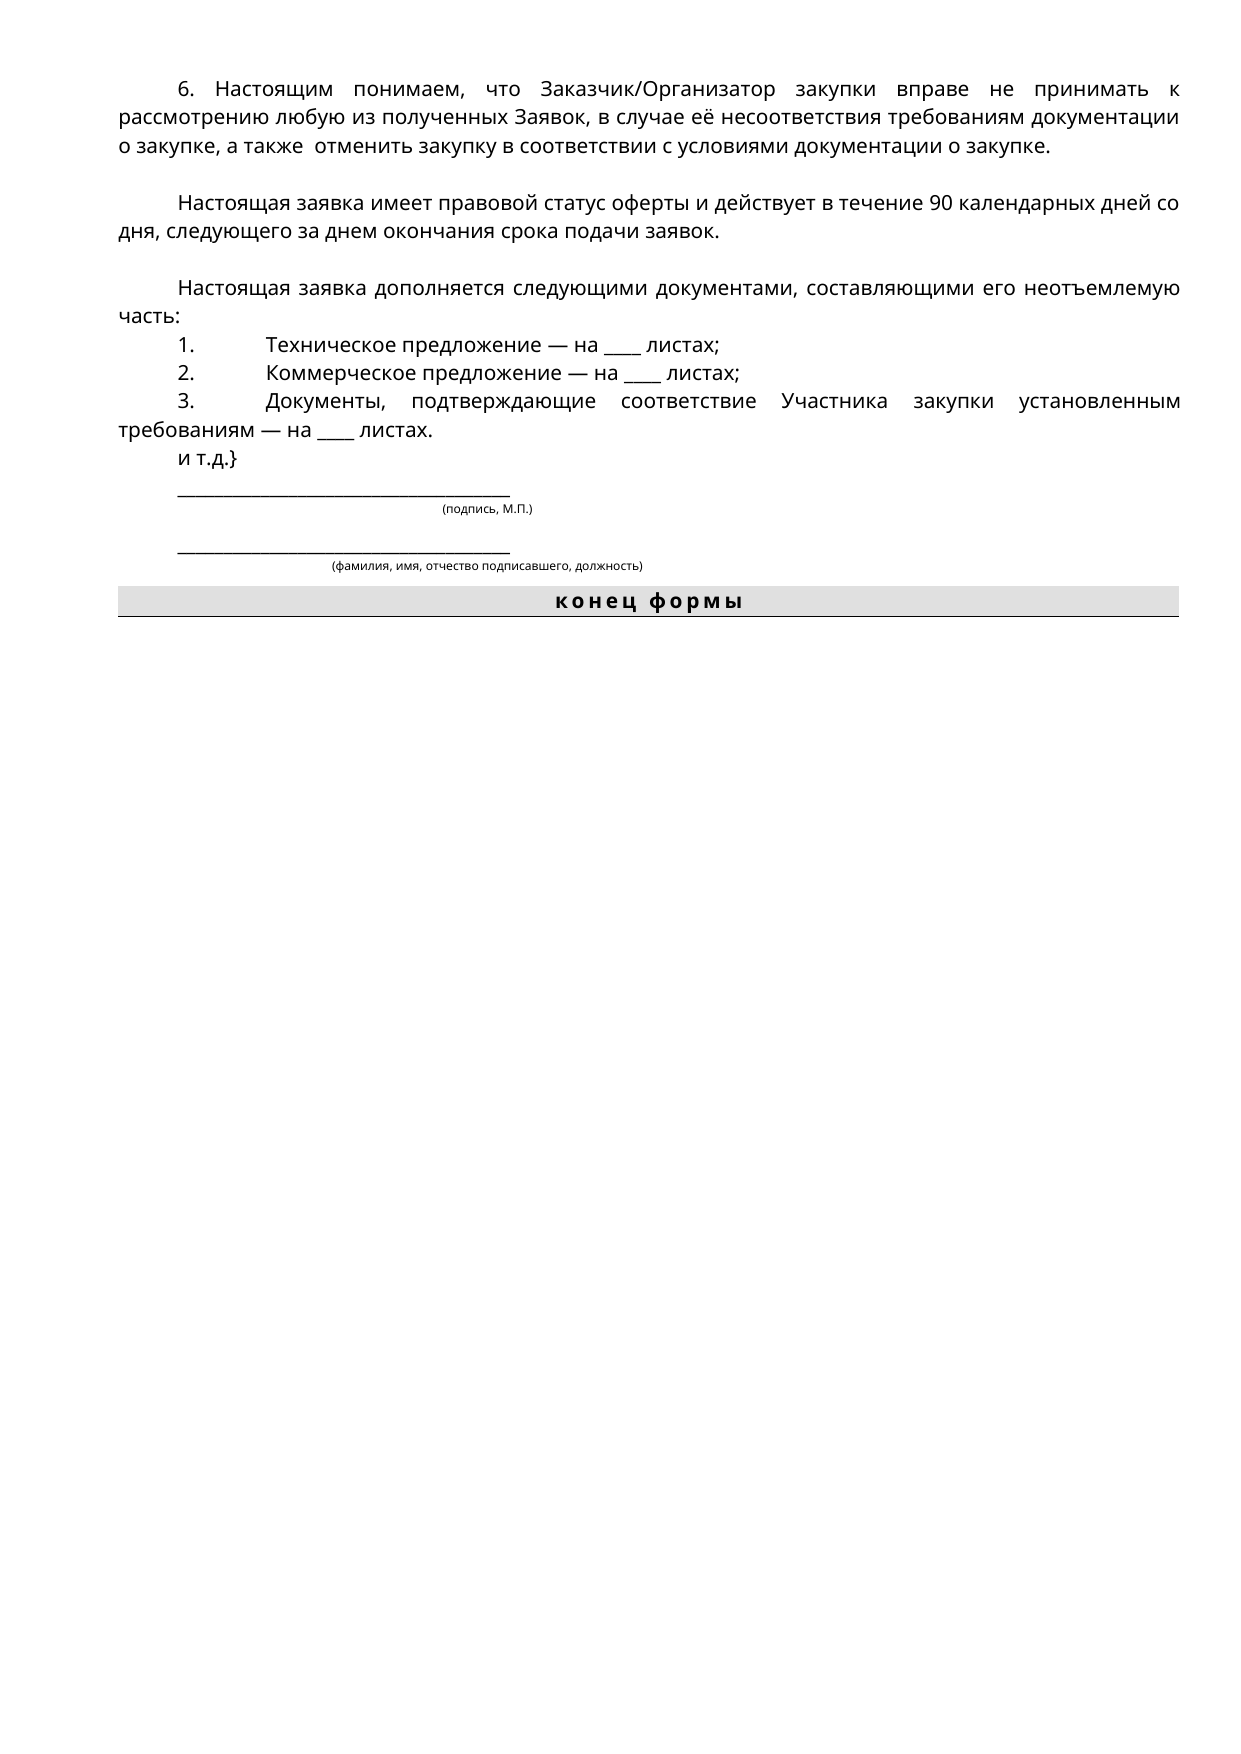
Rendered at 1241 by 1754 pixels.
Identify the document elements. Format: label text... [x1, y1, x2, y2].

text 1. Техническое предложение — на ____ листах; [118, 330, 1181, 358]
text (фамилия, имя, отчество подписавшего, должность) [118, 557, 797, 586]
text конец формы [118, 586, 1179, 616]
text Настоящая заявка имеет правовой статус оферты и действует в течение 90 календарных дней со дня, следующего за днем окончания срока подачи заявок. [118, 188, 1181, 244]
text 2. Коммерческое предложение — на ____ листах; [118, 358, 1181, 387]
text 6. Настоящим понимаем, что Заказчик/Организатор закупки вправе не принимать к рассмотрению любую из полученных Заявок, в случае её несоответствия требованиям документации о закупке, а также отменить закупку в соответствии с условиями документации о закупке. [118, 74, 1181, 159]
text Настоящая заявка дополняется следующими документами, составляющими его неотъемлемую часть: [118, 273, 1181, 330]
text 3. Документы, подтверждающие соответствие Участника закупки установленным требованиям — на ____ листах. [118, 387, 1181, 443]
text и т.д.} [118, 443, 1181, 472]
text ____________________________________ [118, 529, 1181, 557]
text (подпись, М.П.) [118, 500, 797, 529]
text ____________________________________ [118, 472, 1181, 500]
